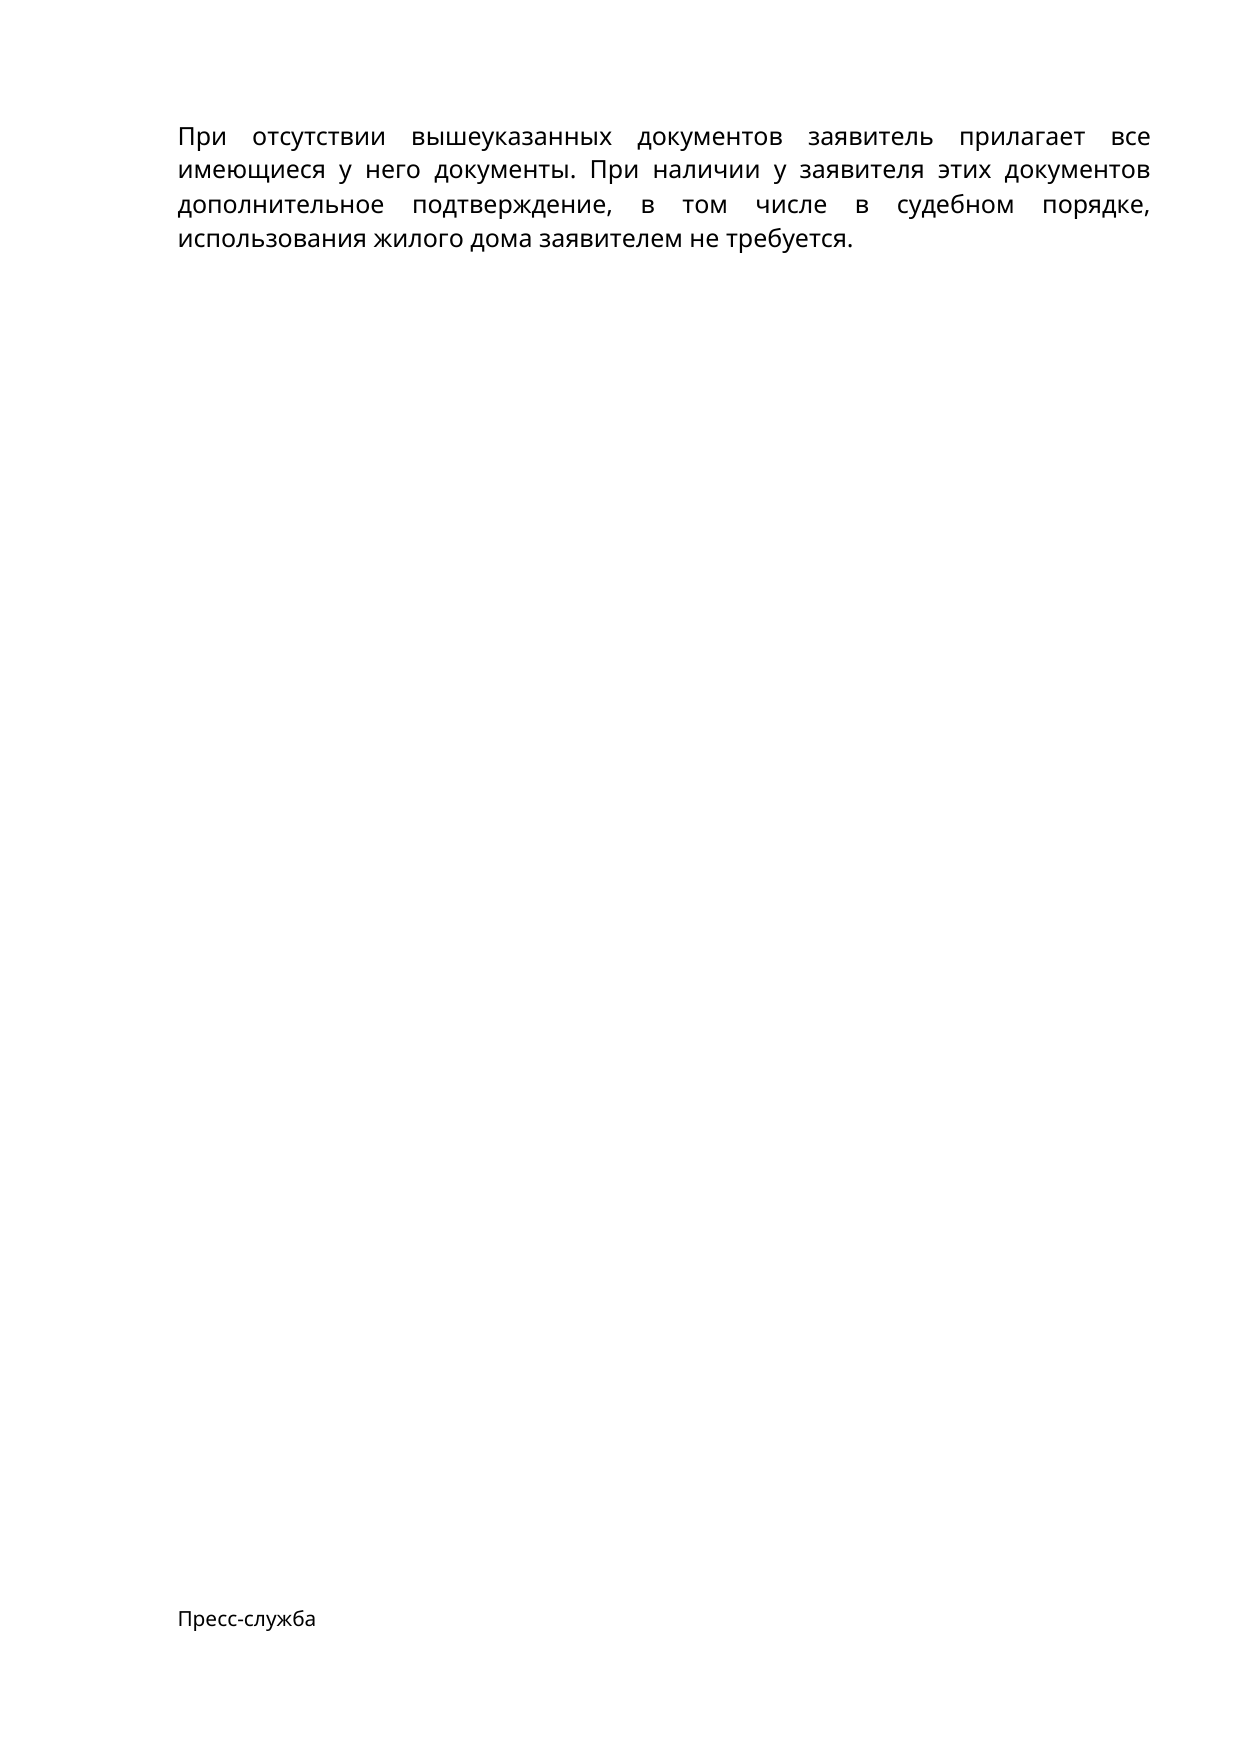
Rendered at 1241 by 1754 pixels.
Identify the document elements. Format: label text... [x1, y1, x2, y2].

text Пресс-служба [177, 1604, 1152, 1633]
text При отсутствии вышеуказанных документов заявитель прилагает все имеющиеся у него документы. При наличии у заявителя этих документов дополнительное подтверждение, в том числе в судебном порядке, использования жилого дома заявителем не требуется. [177, 118, 1152, 254]
